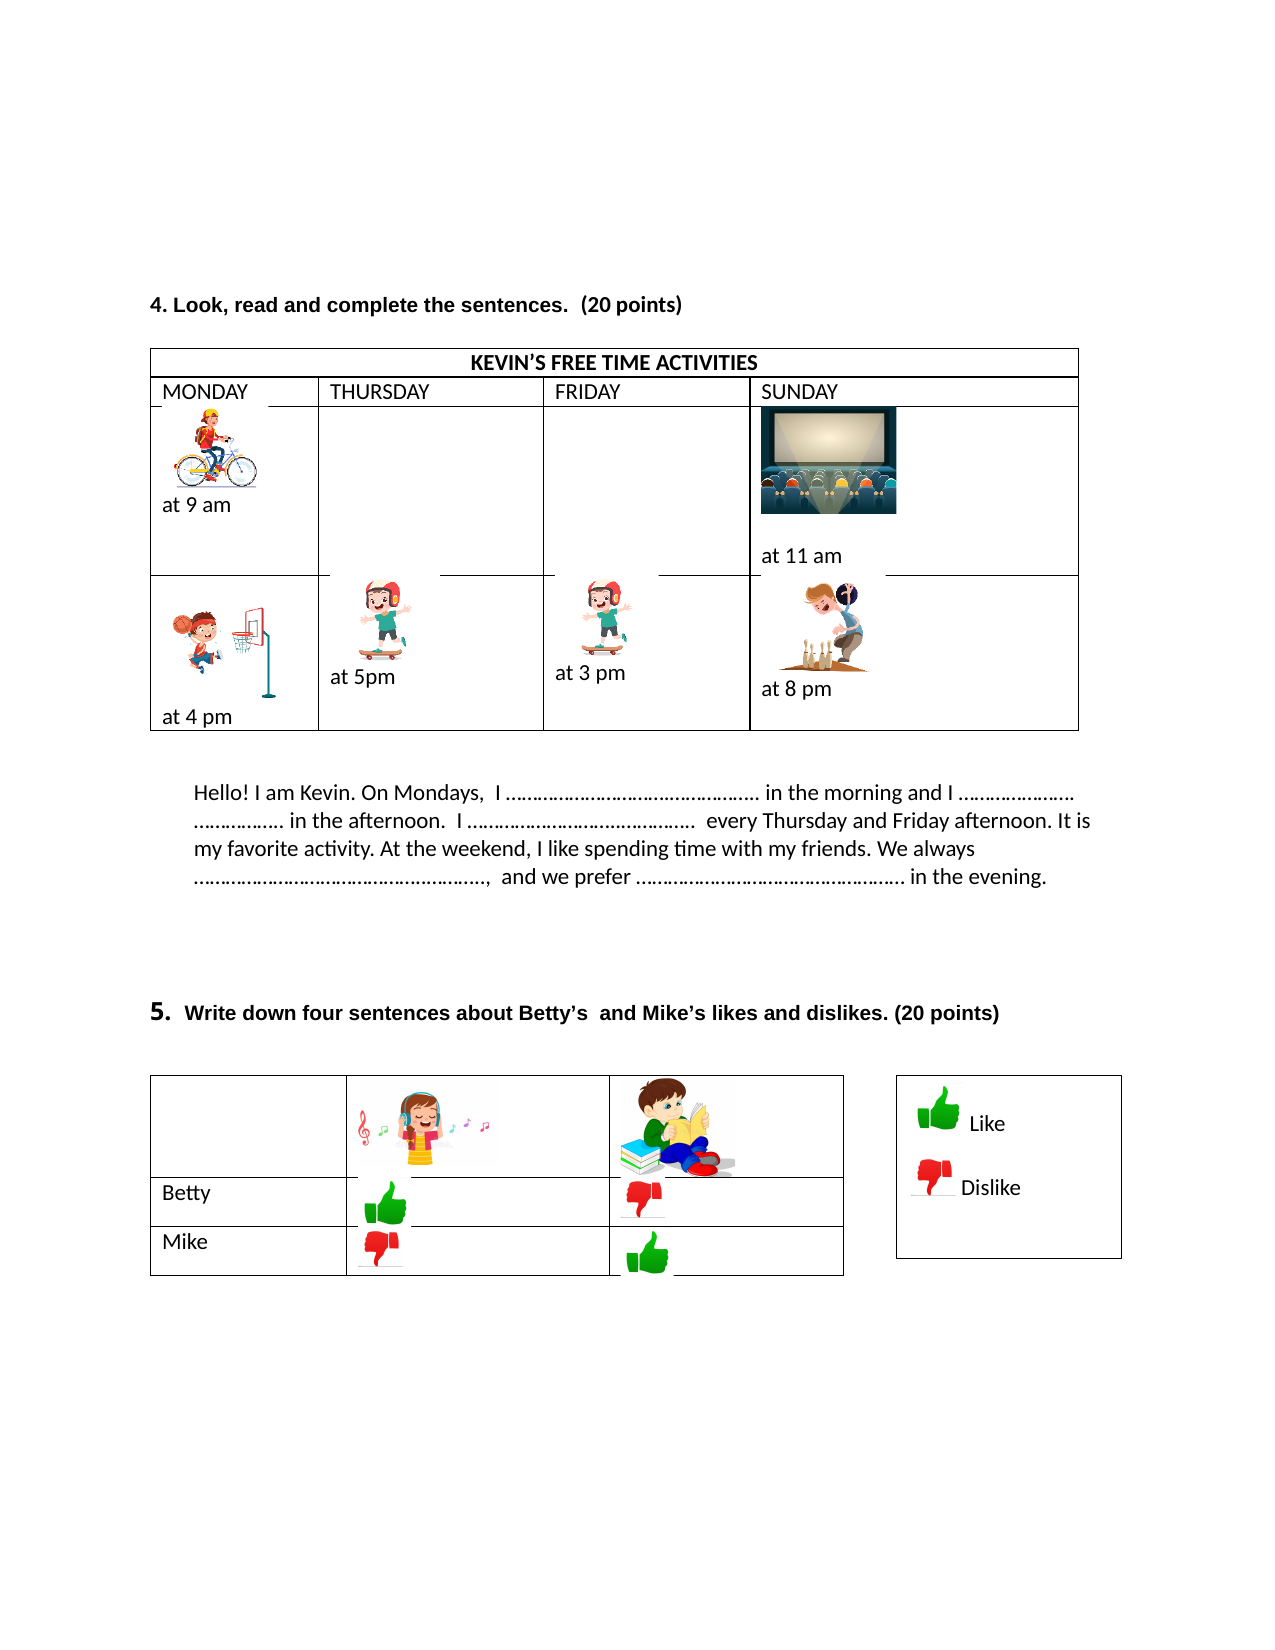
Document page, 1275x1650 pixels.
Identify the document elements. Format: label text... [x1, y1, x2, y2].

table_cell SUNDAY [751, 378, 1078, 406]
picture [554, 575, 659, 658]
table_cell [347, 1178, 358, 1226]
picture [358, 1076, 499, 1165]
table_cell at 11 am [751, 407, 1078, 575]
table_cell [347, 1227, 609, 1275]
picture [620, 1227, 674, 1276]
table_cell THURSDAY [319, 378, 543, 406]
table_cell Betty [151, 1178, 346, 1226]
text 5. Write down four sentences about Betty’s and Mike’s likes and dislikes. (20 points) [150, 994, 1125, 1028]
table_cell at 3 pm [544, 576, 749, 730]
table_header [347, 1076, 609, 1177]
table_cell MONDAY [151, 378, 318, 406]
table_header [151, 1076, 346, 1177]
picture [358, 1177, 412, 1267]
table_cell [610, 1227, 620, 1275]
table_cell Mike [151, 1227, 346, 1275]
text Hello! I am Kevin. On Mondays, I ………………………….…………….. in the morning and I ………………….…………….. in the afternoon. I ………………………..………….. every Thursday and Friday afternoon. It is my favorite activity. At the weekend, I like spending time with my friends. We always ……………………………………..……….., and we prefer …………………………………………… in the evening. [194, 778, 1125, 890]
picture [761, 575, 886, 674]
table_header [736, 1076, 843, 1177]
picture [330, 575, 440, 663]
table_cell at 8 pm [751, 576, 1078, 730]
picture [911, 1155, 956, 1196]
picture [161, 406, 269, 491]
table_cell at 4 pm [151, 576, 318, 730]
table_cell [319, 407, 543, 575]
table_cell at 9 am [151, 407, 318, 575]
table_cell FRIDAY [544, 378, 749, 406]
table_header KEVIN’S FREE TIME ACTIVITIES [151, 349, 1078, 376]
table_cell [674, 1227, 843, 1275]
picture [620, 1076, 736, 1218]
table_cell [544, 407, 749, 575]
table_cell at 5pm [319, 576, 543, 730]
picture [161, 603, 287, 702]
table_cell [412, 1178, 609, 1226]
text 4. Look, read and complete the sentences. (20 points) [150, 291, 1125, 319]
table_header [610, 1076, 620, 1177]
picture [761, 406, 897, 514]
table_cell [610, 1178, 843, 1226]
picture [911, 1082, 965, 1132]
